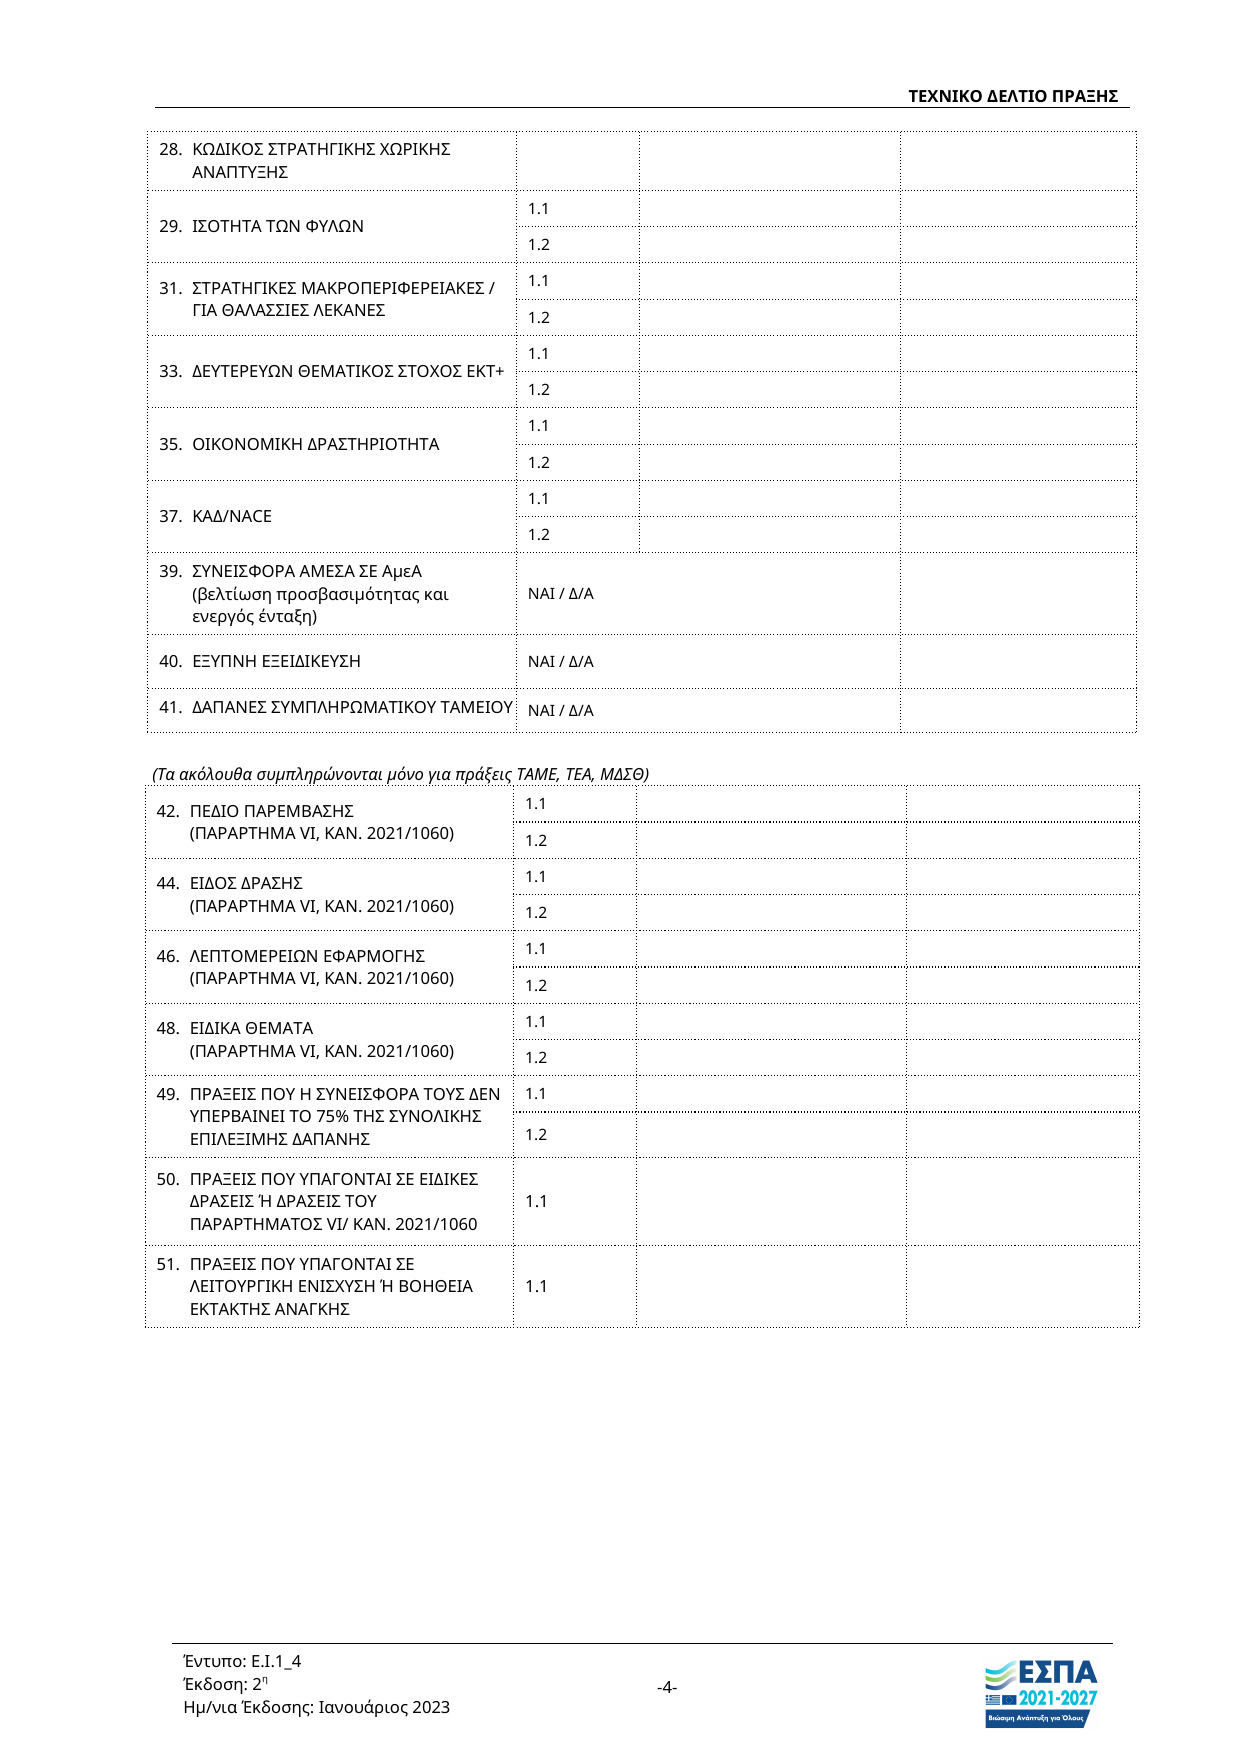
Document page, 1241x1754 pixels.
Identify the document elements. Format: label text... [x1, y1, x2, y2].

table_cell [636, 1003, 906, 1039]
table_cell 1.2 [516, 299, 639, 335]
table_cell ΣΥΝΕΙΣΦΟΡΑ ΑΜΕΣΑ ΣΕ ΑμεΑ (βελτίωση προσβασιμότητας και ενεργός ένταξη) [148, 552, 516, 634]
table_cell [636, 1039, 906, 1075]
table_cell [900, 634, 1137, 688]
table_cell ΕΞΥΠΝΗ ΕΞΕΙΔΙΚΕΥΣΗ [148, 634, 516, 688]
table_cell ΚΑΔ/NACE [148, 480, 516, 552]
table_cell [906, 894, 1139, 930]
table_cell ΛΕΠΤΟΜΕΡΕΙΩΝ ΕΦΑΡΜΟΓΗΣ (ΠΑΡΑΡΤΗΜΑ VI, ΚΑΝ. 2021/1060) [145, 930, 514, 1003]
table_cell [639, 131, 900, 190]
table_cell [900, 480, 1137, 516]
table_cell ΕΙΔΟΣ ΔΡΑΣΗΣ (ΠΑΡΑΡΤΗΜΑ VI, ΚΑΝ. 2021/1060) [145, 858, 514, 930]
table_cell [906, 821, 1139, 858]
table_cell 1.1 [514, 1075, 636, 1111]
table_cell [639, 262, 900, 298]
table_cell [516, 131, 639, 190]
table_cell [900, 552, 1137, 634]
table_cell 1.2 [516, 226, 639, 262]
table_cell ΣΤΡΑΤΗΓΙΚΕΣ ΜΑΚΡΟΠΕΡΙΦΕΡΕΙΑΚΕΣ / ΓΙΑ ΘΑΛΑΣΣΙΕΣ ΛΕΚΑΝΕΣ [148, 262, 516, 335]
table_cell 1.2 [516, 371, 639, 407]
table_cell [639, 444, 900, 480]
table_header ΠΕΔΙΟ ΠΑΡΕΜΒΑΣΗΣ (ΠΑΡΑΡΤΗΜΑ VI, ΚΑΝ. 2021/1060) [145, 785, 514, 858]
picture [979, 1656, 1102, 1732]
table_cell [906, 966, 1139, 1003]
table_cell 1.1 [514, 1245, 636, 1327]
table_header 1.1 [514, 785, 636, 821]
table_cell ΠΡΑΞΕΙΣ ΠΟΥ ΥΠΑΓΟΝΤΑΙ ΣΕ ΛΕΙΤΟΥΡΓΙΚΗ ΕΝΙΣΧΥΣΗ Ή ΒΟΗΘΕΙΑ ΕΚΤΑΚΤΗΣ ΑΝΑΓΚΗΣ [145, 1245, 514, 1327]
table_cell [639, 190, 900, 226]
table_cell [900, 262, 1137, 298]
table_cell 1.2 [516, 516, 639, 552]
table_cell ΔΑΠΑΝΕΣ ΣΥΜΠΛΗΡΩΜΑΤΙΚΟΥ ΤΑΜΕΙΟΥ [148, 688, 516, 732]
table_cell [639, 516, 900, 552]
table_cell [636, 1111, 906, 1157]
table_cell 1.1 [514, 1157, 636, 1245]
table_cell [636, 966, 906, 1003]
table_cell 1.2 [514, 966, 636, 1003]
table_cell 1.1 [516, 190, 639, 226]
text (Τα ακόλουθα συμπληρώνονται μόνο για πράξεις ΤΑΜΕ, ΤΕΑ, ΜΔΣΘ) [148, 762, 1137, 785]
table_cell 1.1 [516, 407, 639, 443]
table_cell [636, 821, 906, 858]
table_cell [639, 335, 900, 371]
table_cell [636, 930, 906, 966]
table_cell [906, 1003, 1139, 1039]
table_header [906, 785, 1139, 821]
table_cell [906, 858, 1139, 894]
table_cell ΔΕΥΤΕΡΕΥΩΝ ΘΕΜΑΤΙΚΟΣ ΣΤΟΧΟΣ ΕΚΤ+ [148, 335, 516, 407]
table_header [636, 785, 906, 821]
table_cell [900, 131, 1137, 190]
table_cell ΝΑΙ / Δ/Α [516, 688, 900, 732]
table_cell [900, 444, 1137, 480]
table_cell ΝΑΙ / Δ/Α [516, 634, 900, 688]
table_cell 1.2 [514, 1111, 636, 1157]
table_cell [906, 930, 1139, 966]
table_cell [900, 371, 1137, 407]
table_cell [900, 688, 1137, 732]
table_cell 1.1 [514, 858, 636, 894]
table_cell [900, 299, 1137, 335]
table_cell 1.2 [516, 444, 639, 480]
table_cell [639, 407, 900, 443]
table_cell [639, 226, 900, 262]
table_cell ΟΙΚΟΝΟΜΙΚΗ ΔΡΑΣΤΗΡΙΟΤΗΤΑ [148, 407, 516, 480]
table_cell [636, 894, 906, 930]
table_cell [906, 1157, 1139, 1245]
table_cell ΠΡΑΞΕΙΣ ΠΟΥ ΥΠΑΓΟΝΤΑΙ ΣΕ ΕΙΔΙΚΕΣ ΔΡΑΣΕΙΣ Ή ΔΡΑΣΕΙΣ ΤΟΥ ΠΑΡΑΡΤΗΜΑΤΟΣ VI/ ΚΑΝ. 2021/1060 [145, 1157, 514, 1245]
table_cell [900, 516, 1137, 552]
table_cell [636, 1245, 906, 1327]
table_cell ΠΡΑΞΕΙΣ ΠΟΥ Η ΣΥΝΕΙΣΦΟΡΑ ΤΟΥΣ ΔΕΝ ΥΠΕΡΒΑΙΝΕΙ ΤΟ 75% ΤΗΣ ΣΥΝΟΛΙΚΗΣ ΕΠΙΛΕΞΙΜΗΣ ΔΑΠΑΝΗΣ [145, 1075, 514, 1157]
table_cell 1.1 [514, 1003, 636, 1039]
table_cell 1.1 [516, 480, 639, 516]
table_cell 1.1 [516, 335, 639, 371]
table_cell ΙΣΟΤΗΤΑ ΤΩΝ ΦΥΛΩΝ [148, 190, 516, 262]
table_cell 1.2 [514, 821, 636, 858]
table_cell [906, 1075, 1139, 1111]
table_cell [906, 1245, 1139, 1327]
table_cell 1.1 [514, 930, 636, 966]
table_cell ΚΩΔΙΚΟΣ ΣΤΡΑΤΗΓΙΚΗΣ ΧΩΡΙΚΗΣ ΑΝΑΠΤΥΞΗΣ [148, 131, 516, 190]
table_cell [636, 1157, 906, 1245]
table_cell 1.1 [516, 262, 639, 298]
table_cell [639, 371, 900, 407]
table_cell [636, 1075, 906, 1111]
table_cell [900, 335, 1137, 371]
table_cell 1.2 [514, 1039, 636, 1075]
table_cell [906, 1111, 1139, 1157]
table_cell [639, 299, 900, 335]
table_cell [900, 226, 1137, 262]
table_cell [900, 407, 1137, 443]
table_cell ΕΙΔΙΚΑ ΘΕΜΑΤΑ (ΠΑΡΑΡΤΗΜΑ VI, ΚΑΝ. 2021/1060) [145, 1003, 514, 1075]
table_cell [906, 1039, 1139, 1075]
table_cell ΝΑΙ / Δ/Α [516, 552, 900, 634]
table_cell [900, 190, 1137, 226]
table_cell [639, 480, 900, 516]
table_cell [636, 858, 906, 894]
table_cell 1.2 [514, 894, 636, 930]
